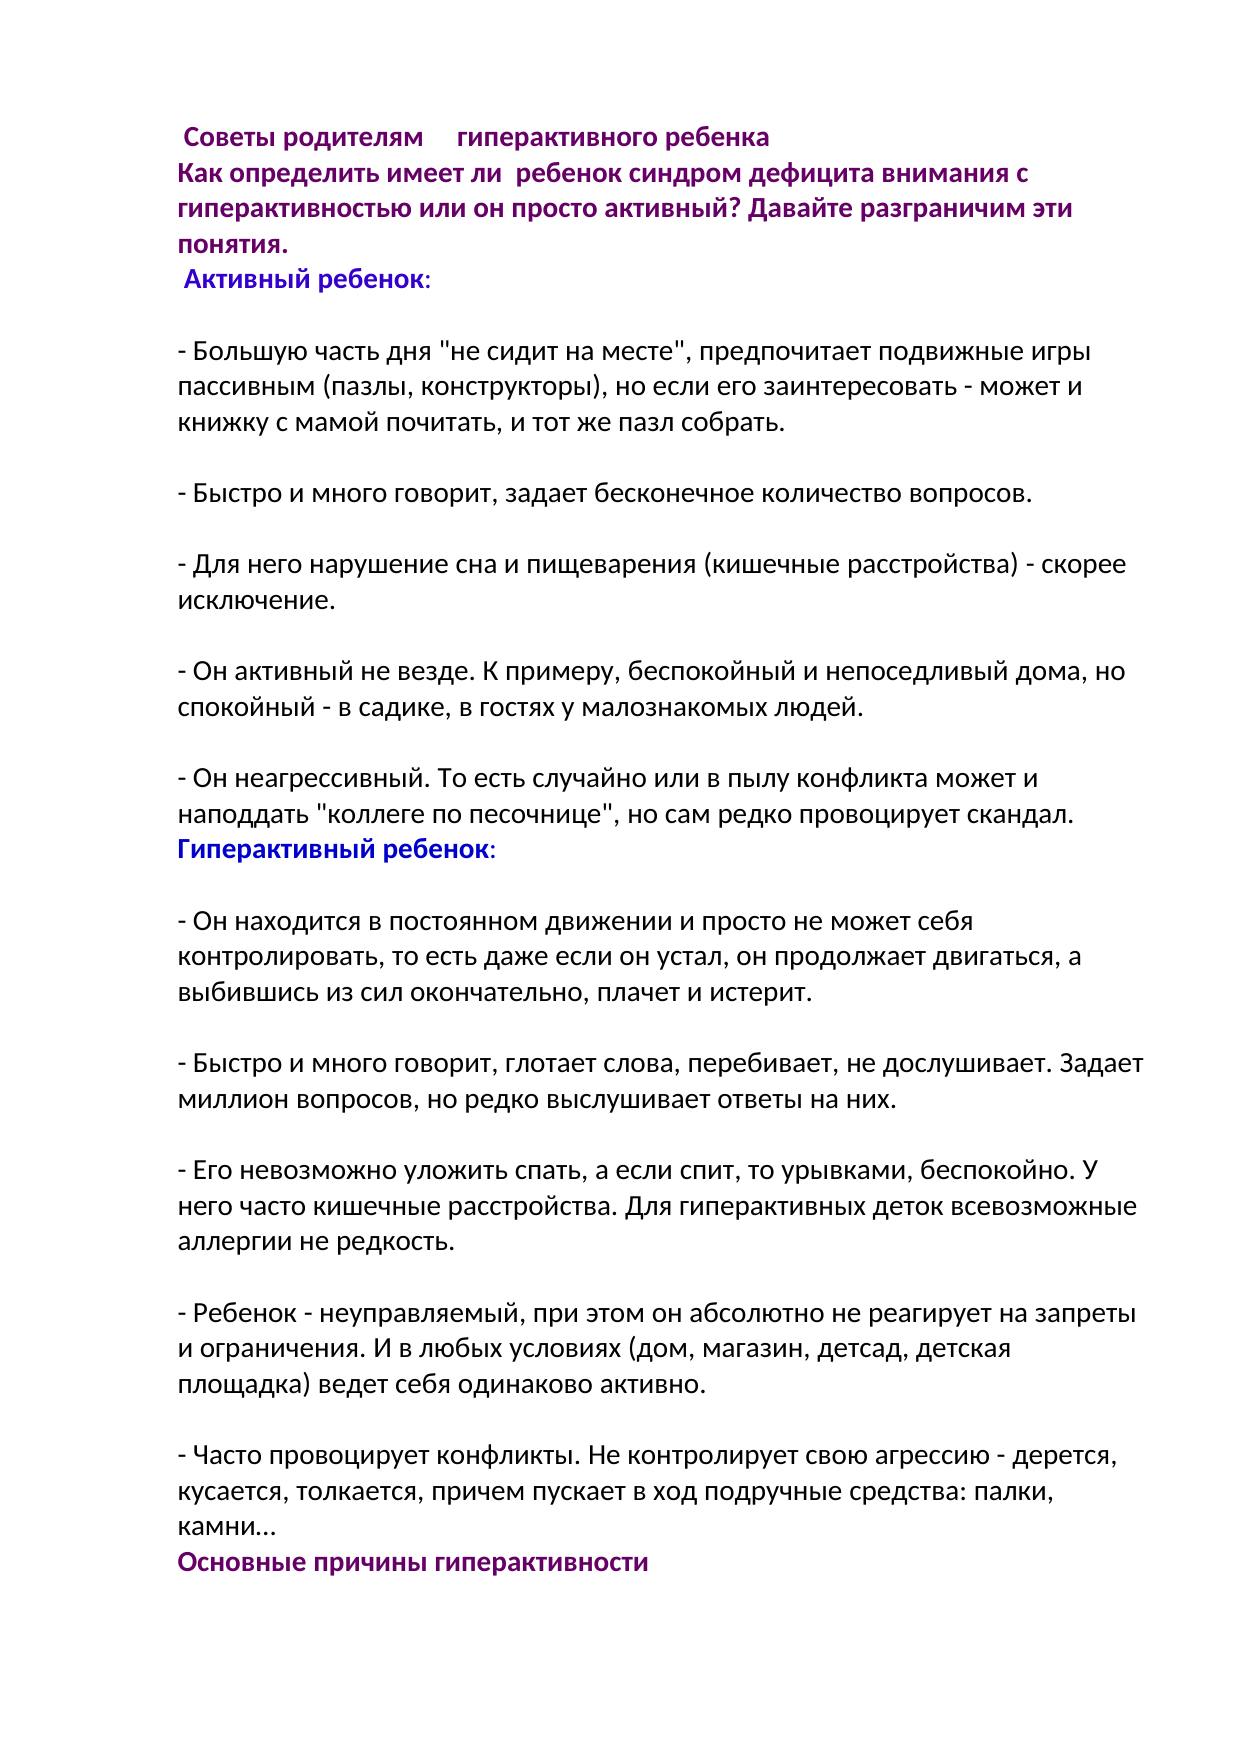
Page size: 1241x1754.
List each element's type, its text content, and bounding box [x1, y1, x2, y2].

text Активный ребенок: - Большую часть дня "не сидит на месте", предпочитает подвижные игры пассивным (пазлы, конструкторы), но если его заинтересовать - может и книжку с мамой почитать, и тот же пазл собрать. - Быстро и много говорит, задает бесконечное количество вопросов. - Для него нарушение сна и пищеварения (кишечные расстройства) - скорее исключение. - Он активный не везде. К примеру, беспокойный и непоседливый дома, но спокойный - в садике, в гостях у малознакомых людей. - Он неагрессивный. То есть случайно или в пылу конфликта может и наподдать "коллеге по песочнице", но сам редко провоцирует скандал. [177, 261, 1152, 831]
text Гиперактивный ребенок: - Он находится в постоянном движении и просто не может себя контролировать, то есть даже если он устал, он продолжает двигаться, а выбившись из сил окончательно, плачет и истерит. - Быстро и много говорит, глотает слова, перебивает, не дослушивает. Задает миллион вопросов, но редко выслушивает ответы на них. - Его невозможно уложить спать, а если спит, то урывками, беспокойно. У него часто кишечные расстройства. Для гиперактивных деток всевозможные аллергии не редкость. - Ребенок - неуправляемый, при этом он абсолютно не реагирует на запреты и ограничения. И в любых условиях (дом, магазин, детсад, детская площадка) ведет себя одинаково активно. - Часто провоцирует конфликты. Не контролирует свою агрессию - дерется, кусается, толкается, причем пускает в ход подручные средства: палки, камни… [177, 831, 1152, 1543]
text Советы родителям гиперактивного ребенка [177, 118, 1152, 154]
text Как определить имеет ли ребенок синдром дефицита внимания с гиперактивностью или он просто активный? Давайте разграничим эти понятия. [177, 154, 1152, 261]
text Основные причины гиперактивности [177, 1543, 1152, 1579]
